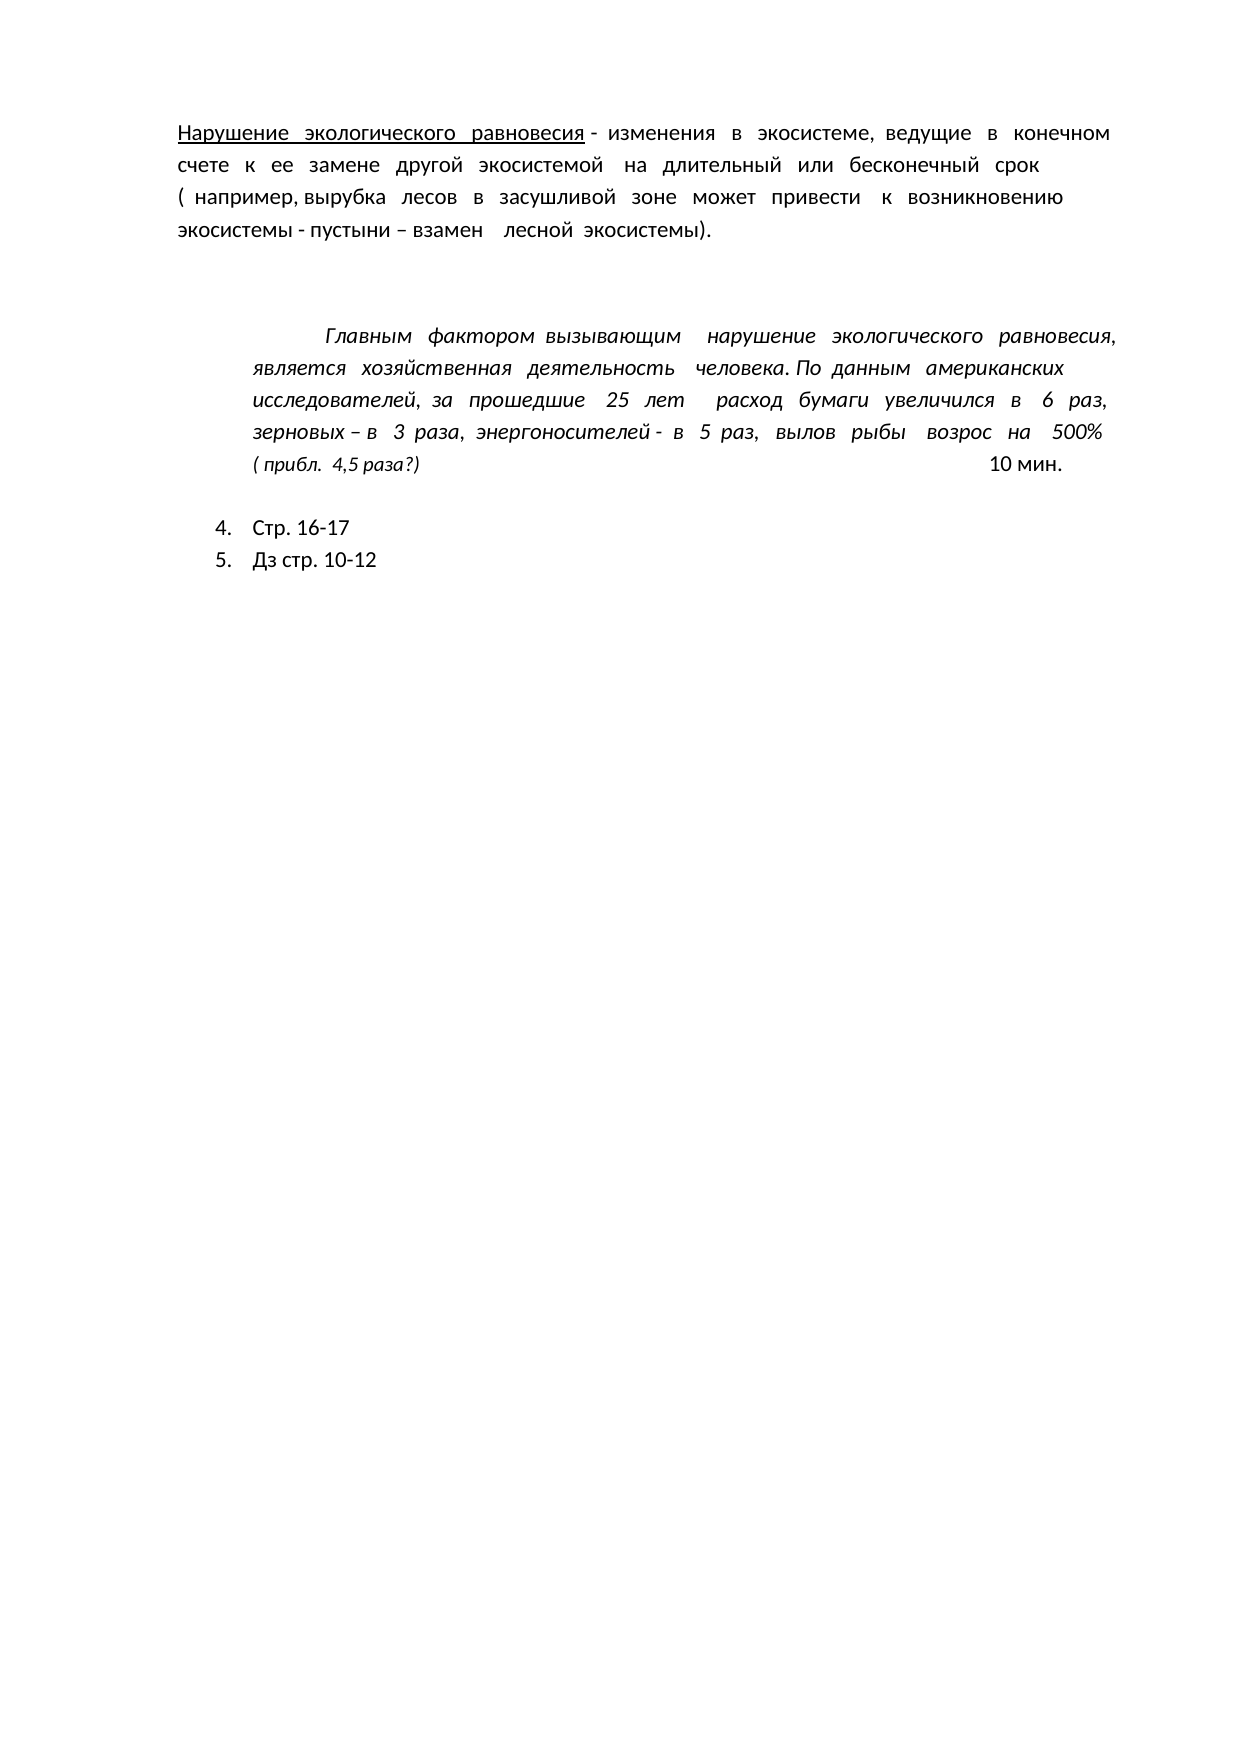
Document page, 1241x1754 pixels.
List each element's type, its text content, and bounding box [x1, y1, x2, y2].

list Стр. 16-17 [215, 513, 1152, 541]
list Дз стр. 10-12 [215, 546, 1152, 574]
text Нарушение экологического равновесия - изменения в экосистеме, ведущие в конечном счете к ее замене другой экосистемой на длительный или бесконечный срок ( например, вырубка лесов в засушливой зоне может привести к возникновению экосистемы - пустыни – взамен лесной экосистемы). [177, 118, 1152, 243]
list Главным фактором вызывающим нарушение экологического равновесия, является хозяйственная деятельность человека. По данным американских исследователей, за прошедшие 25 лет расход бумаги увеличился в 6 раз, зерновых – в 3 раза, энергоносителей - в 5 раз, вылов рыбы возрос на 500% ( прибл. 4,5 раза?) 10 мин. [252, 321, 1152, 477]
